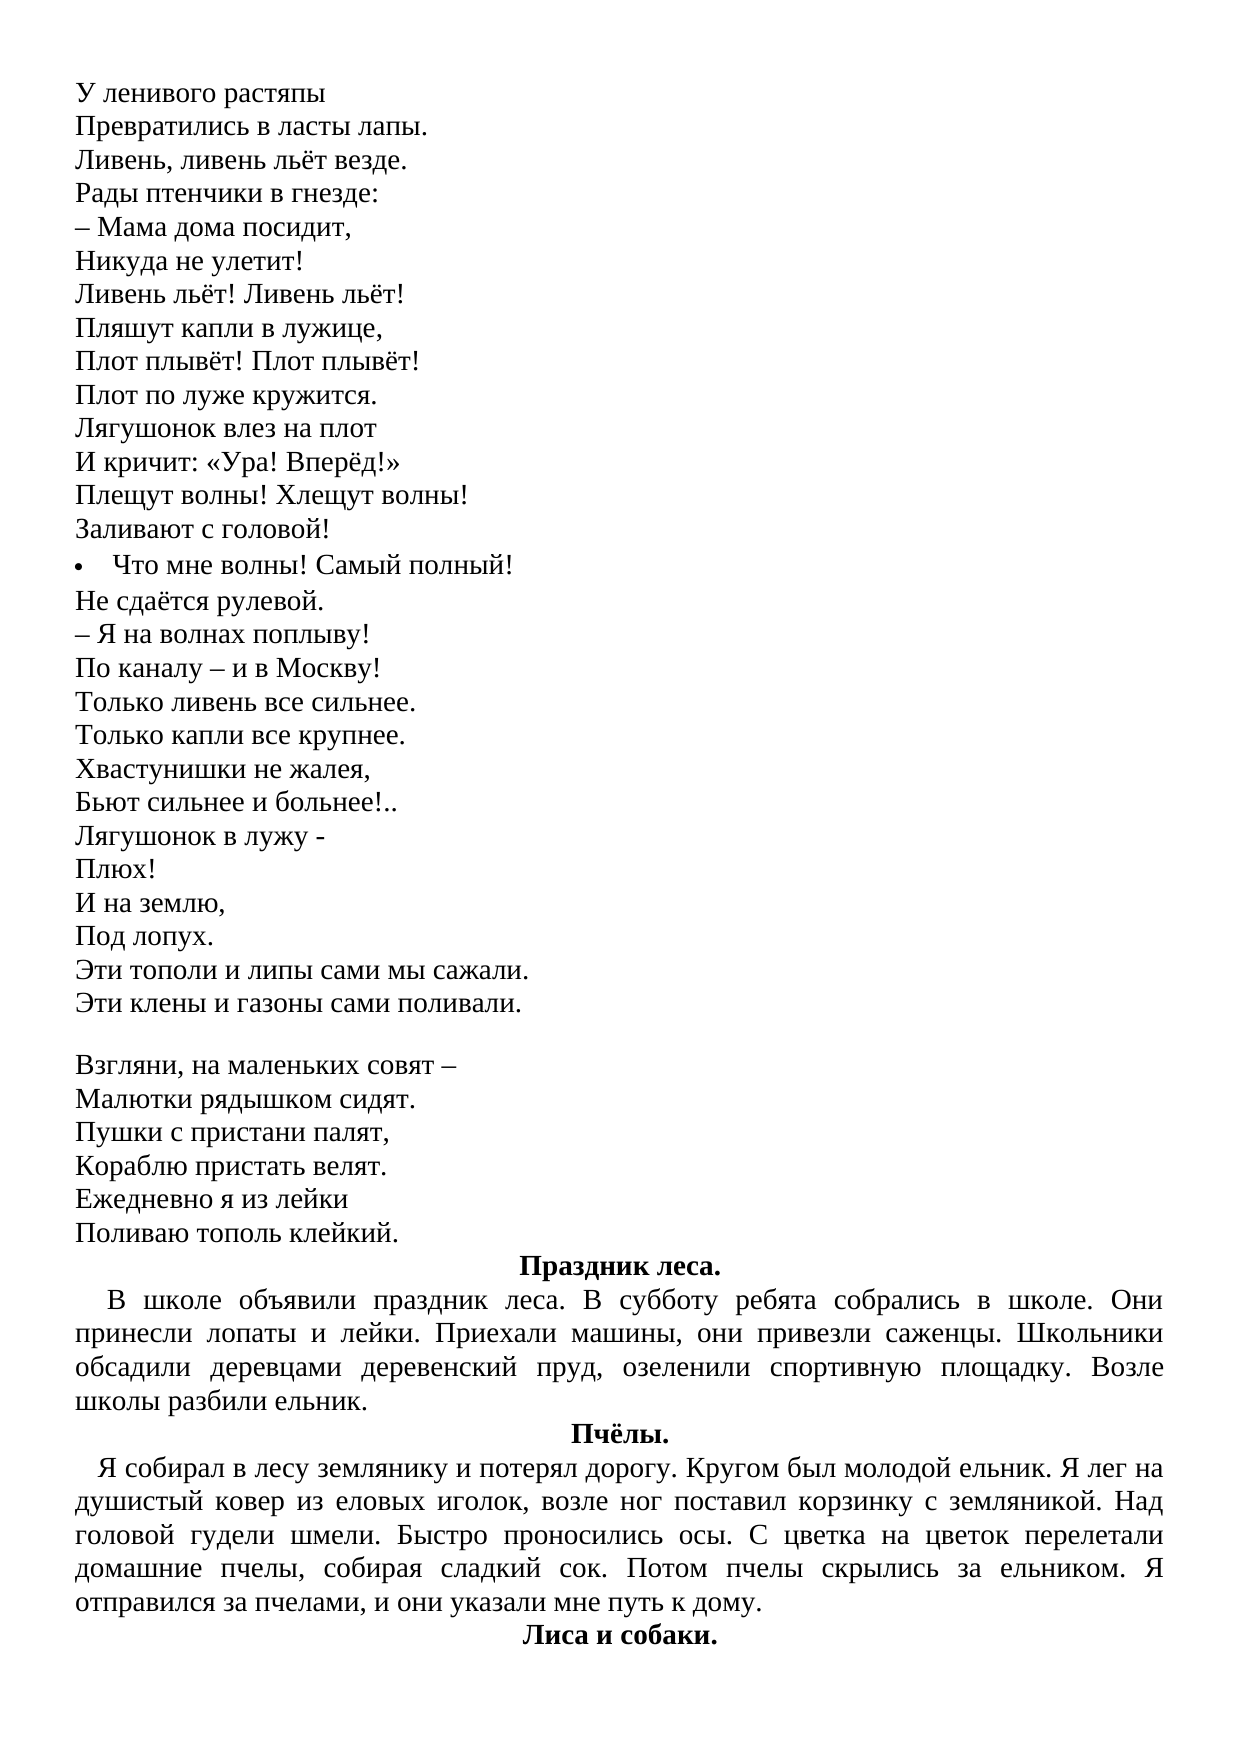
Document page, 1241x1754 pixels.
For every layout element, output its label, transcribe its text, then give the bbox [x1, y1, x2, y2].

text Лиса и собаки. [75, 1617, 1165, 1651]
text Плюх! [75, 851, 1165, 885]
text Ливень льёт! Ливень льёт! [75, 276, 1165, 310]
text Никуда не улетит! [75, 243, 1165, 276]
text Рады птенчики в гнезде: [75, 176, 1165, 209]
text – Мама дома посидит, [75, 209, 1165, 243]
text Я собирал в лесу землянику и потерял дорогу. Кругом был молодой ельник. Я лег на душистый ковер из еловых иголок, возле ног поставил корзинку с земляникой. Над головой гудели шмели. Быстро проносились осы. С цветка на цветок перелетали домашние пчелы, собирая сладкий сок. Потом пчелы скрылись за ельником. Я отправился за пчелами, и они указали мне путь к дому. [75, 1450, 1165, 1617]
text Малютки рядышком сидят. [75, 1081, 1165, 1114]
text Превратились в ласты лапы. [75, 108, 1165, 142]
text Пчёлы. [75, 1416, 1165, 1450]
text Поливаю тополь клейкий. [75, 1215, 1165, 1248]
text Лягушонок в лужу - [75, 818, 1165, 851]
text И кричит: «Ура! Вперёд!» [75, 444, 1165, 477]
text – Я на волнах поплыву! [75, 617, 1165, 650]
text Не сдаётся рулевой. [75, 583, 1165, 617]
text Бьют сильнее и больнее!.. [75, 784, 1165, 818]
text Плот плывёт! Плот плывёт! [75, 343, 1165, 377]
text И на землю, [75, 885, 1165, 918]
text Только капли все крупнее. [75, 717, 1165, 751]
text По каналу – и в Москву! [75, 650, 1165, 684]
text Эти тополи и липы сами мы сажали. Эти клены и газоны сами поливали. [75, 952, 1165, 1047]
text Заливают с головой! [75, 511, 1165, 544]
text У ленивого растяпы [75, 75, 1165, 108]
text Под лопух. [75, 918, 1165, 952]
text Лягушонок влез на плот [75, 410, 1165, 444]
text Пляшут капли в лужице, [75, 310, 1165, 343]
text Ежедневно я из лейки [75, 1181, 1165, 1215]
text Хвастунишки не жалея, [75, 751, 1165, 784]
text Пушки с пристани палят, [75, 1114, 1165, 1148]
text Праздник леса. [75, 1248, 1165, 1282]
text Плещут волны! Хлещут волны! [75, 477, 1165, 511]
text Плот по луже кружится. [75, 377, 1165, 410]
text Только ливень все сильнее. [75, 684, 1165, 717]
text Кораблю пристать велят. [75, 1148, 1165, 1181]
text Ливень, ливень льёт везде. [75, 142, 1165, 176]
list Что мне волны! Самый полный! [75, 547, 1165, 581]
text В школе объявили праздник леса. В субботу ребята собрались в школе. Они принесли лопаты и лейки. Приехали машины, они привезли саженцы. Школьники обсадили деревцами деревенский пруд, озеленили спортивную площадку. Возле школы разбили ельник. [75, 1282, 1165, 1416]
text Взгляни, на маленьких совят – [75, 1047, 1165, 1081]
